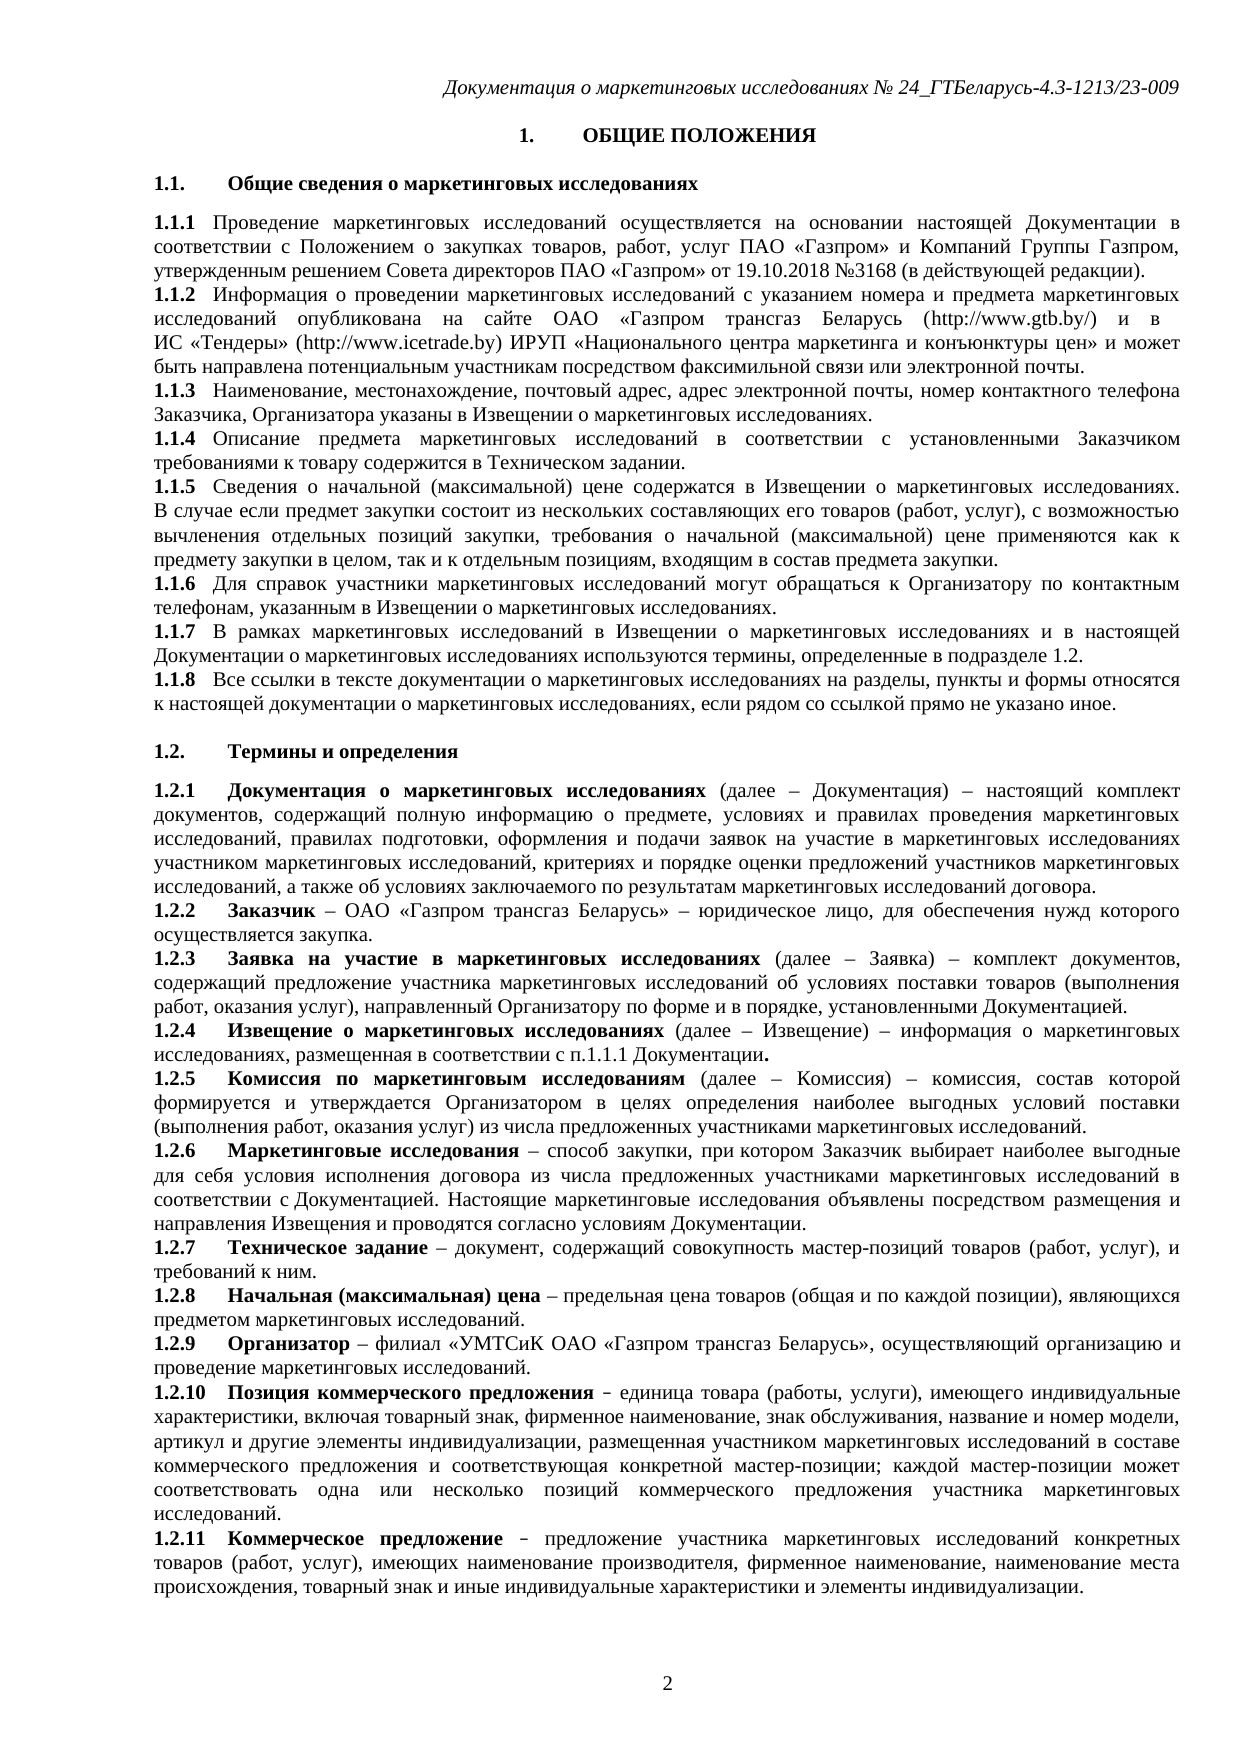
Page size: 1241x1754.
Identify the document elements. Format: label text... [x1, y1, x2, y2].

list Проведение маркетинговых исследований осуществляется на основании настоящей Документации в соответствии с Положением о закупках товаров, работ, услуг ПАО «Газпром» и Компаний Группы Газпром, утвержденным решением Совета директоров ПАО «Газпром» от 19.10.2018 №3168 (в действующей редакции). [153, 210, 1181, 282]
list Коммерческое предложение – предложение участника маркетинговых исследований конкретных товаров (работ, услуг), имеющих наименование производителя, фирменное наименование, наименование места происхождения, товарный знак и иные индивидуальные характеристики и элементы индивидуализации. [153, 1525, 1181, 1598]
list Наименование, местонахождение, почтовый адрес, адрес электронной почты, номер контактного телефона Заказчика, Организатора указаны в Извещении о маркетинговых исследованиях. [153, 378, 1181, 426]
list Начальная (максимальная) цена – предельная цена товаров (общая и по каждой позиции), являющихся предметом маркетинговых исследований. [153, 1283, 1181, 1331]
list Заказчик – ОАО «Газпром трансгаз Беларусь» – юридическое лицо, для обеспечения нужд которого осуществляется закупка. [153, 898, 1181, 946]
list ОБЩИЕ ПОЛОЖЕНИЯ [153, 123, 1181, 147]
list В рамках маркетинговых исследований в Извещении о маркетинговых исследованиях и в настоящей Документации о маркетинговых исследованиях используются термины, определенные в подразделе 1.2. [153, 619, 1181, 667]
list Термины и определения [153, 739, 1181, 763]
list Описание предмета маркетинговых исследований в соответствии с установленными Заказчиком требованиями к товару содержится в Техническом задании. [153, 426, 1181, 474]
list Организатор – филиал «УМТСиК ОАО «Газпром трансгаз Беларусь», осуществляющий организацию и проведение маркетинговых исследований. [153, 1331, 1181, 1379]
list Документация о маркетинговых исследованиях (далее – Документация) – настоящий комплект документов, содержащий полную информацию о предмете, условиях и правилах проведения маркетинговых исследований, правилах подготовки, оформления и подачи заявок на участие в маркетинговых исследованиях участником маркетинговых исследований, критериях и порядке оценки предложений участников маркетинговых исследований, а также об условиях заключаемого по результатам маркетинговых исследований договора. [153, 777, 1181, 898]
list Извещение о маркетинговых исследованиях (далее – Извещение) – информация о маркетинговых исследованиях, размещенная в соответствии с п.1.1.1 Документации. [153, 1018, 1181, 1066]
list Заявка на участие в маркетинговых исследованиях (далее – Заявка) – комплект документов, содержащий предложение участника маркетинговых исследований об условиях поставки товаров (выполнения работ, оказания услуг), направленный Организатору по форме и в порядке, установленными Документацией. [153, 946, 1181, 1018]
list Комиссия по маркетинговым исследованиям (далее – Комиссия) – комиссия, состав которой формируется и утверждается Организатором в целях определения наиболее выгодных условий поставки (выполнения работ, оказания услуг) из числа предложенных участниками маркетинговых исследований. [153, 1066, 1181, 1138]
list Позиция коммерческого предложения – единица товара (работы, услуги), имеющего индивидуальные характеристики, включая товарный знак, фирменное наименование, знак обслуживания, название и номер модели, артикул и другие элементы индивидуализации, размещенная участником маркетинговых исследований в составе коммерческого предложения и соответствующая конкретной мастер-позиции; каждой мастер-позиции может соответствовать одна или несколько позиций коммерческого предложения участника маркетинговых исследований. [153, 1379, 1181, 1525]
list Сведения о начальной (максимальной) цене содержатся в Извещении о маркетинговых исследованиях. В случае если предмет закупки состоит из нескольких составляющих его товаров (работ, услуг), с возможностью вычленения отдельных позиций закупки, требования о начальной (максимальной) цене применяются как к предмету закупки в целом, так и к отдельным позициям, входящим в состав предмета закупки. [153, 474, 1181, 571]
list Для справок участники маркетинговых исследований могут обращаться к Организатору по контактным телефонам, указанным в Извещении о маркетинговых исследованиях. [153, 571, 1181, 619]
list Маркетинговые исследования – способ закупки, при котором Заказчик выбирает наиболее выгодные для себя условия исполнения договора из числа предложенных участниками маркетинговых исследований в соответствии с Документацией. Настоящие маркетинговые исследования объявлены посредством размещения и направления Извещения и проводятся согласно условиям Документации. [153, 1138, 1181, 1235]
list Информация о проведении маркетинговых исследований с указанием номера и предмета маркетинговых исследований опубликована на сайте ОАО «Газпром трансгаз Беларусь (http://www.gtb.by/) и в ИС «Тендеры» (http://www.icetrade.by) ИРУП «Национального центра маркетинга и конъюнктуры цен» и может быть направлена потенциальным участникам посредством факсимильной связи или электронной почты. [153, 282, 1181, 378]
list Техническое задание – документ, содержащий совокупность мастер-позиций товаров (работ, услуг), и требований к ним. [153, 1235, 1181, 1283]
list Общие сведения о маркетинговых исследованиях [153, 171, 1181, 195]
list Все ссылки в тексте документации о маркетинговых исследованиях на разделы, пункты и формы относятся к настоящей документации о маркетинговых исследованиях, если рядом со ссылкой прямо не указано иное. [153, 667, 1181, 715]
